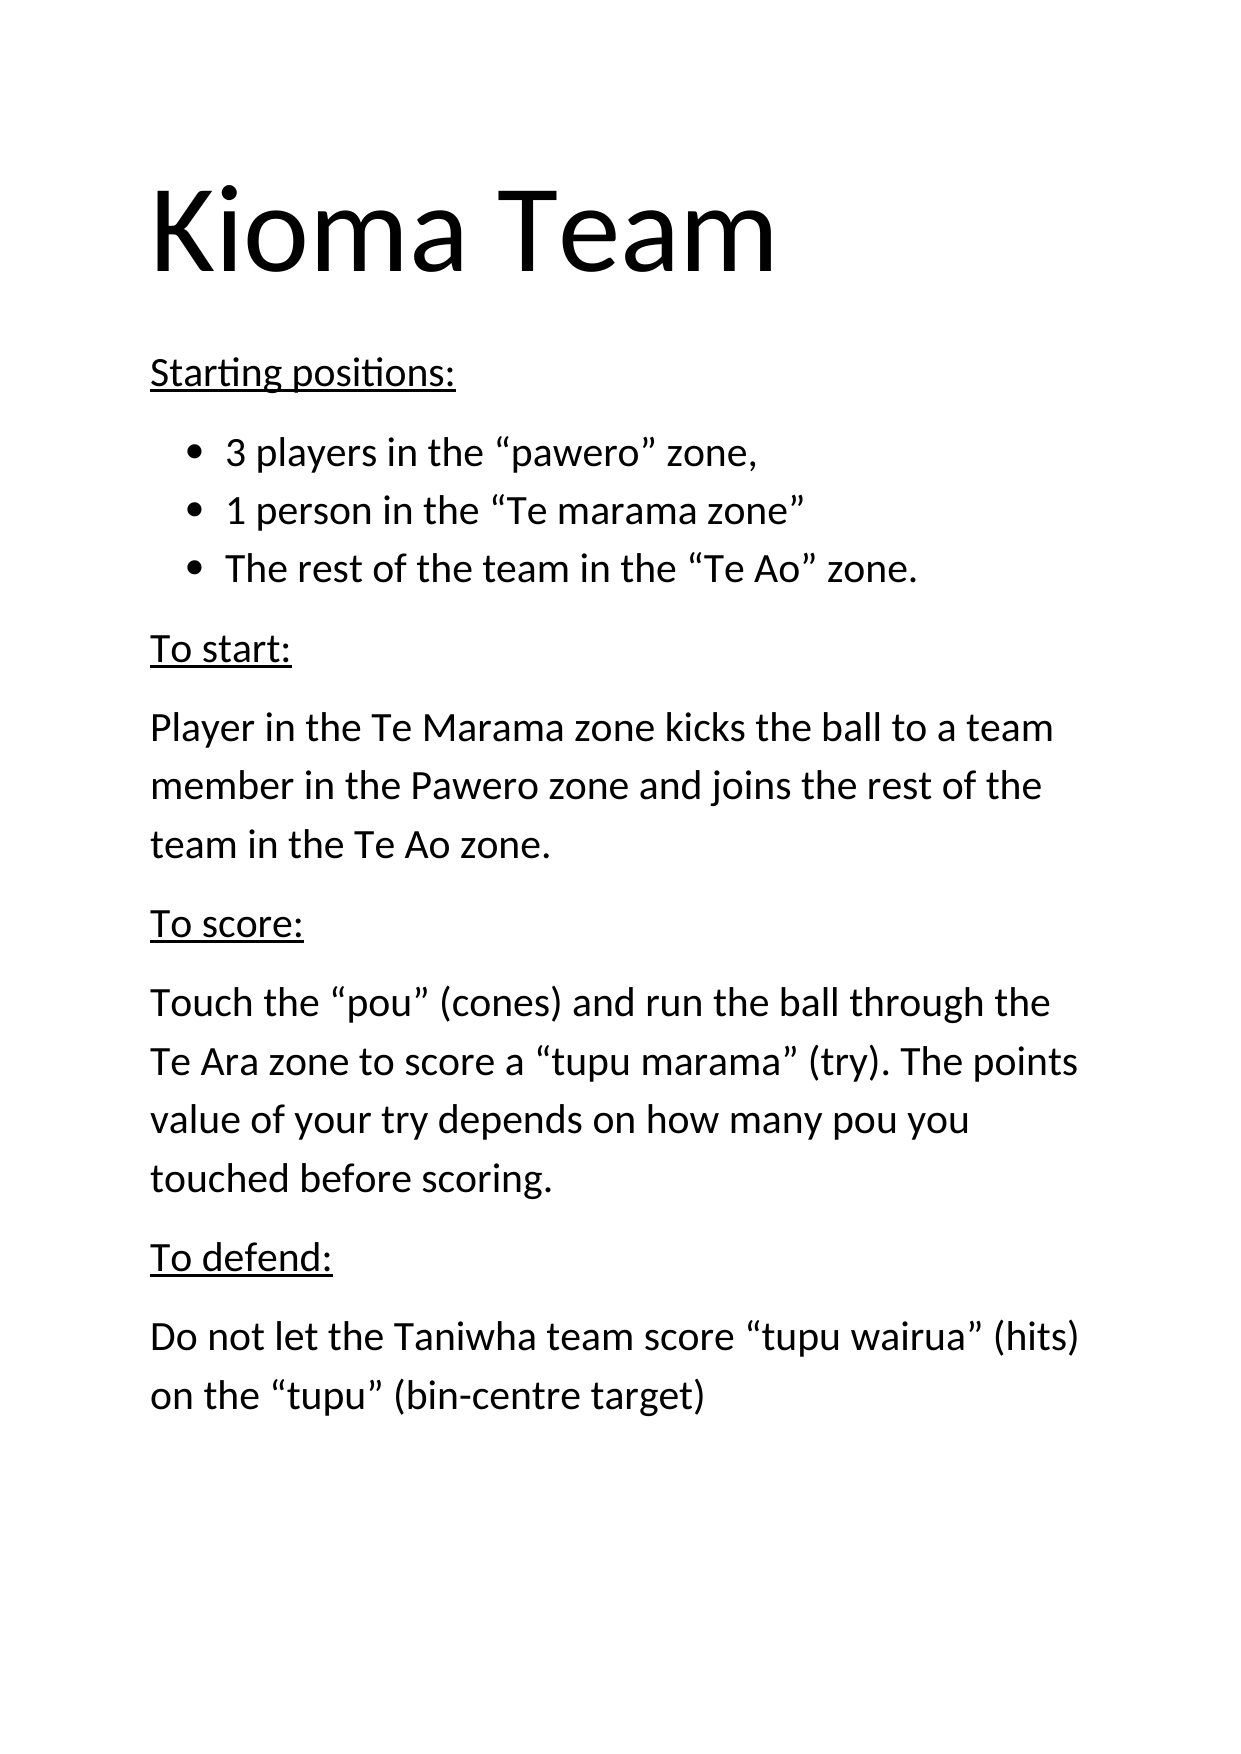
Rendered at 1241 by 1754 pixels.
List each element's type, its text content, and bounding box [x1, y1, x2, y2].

text Player in the Te Marama zone kicks the ball to a team member in the Pawero zone and joins the rest of the team in the Te Ao zone. [150, 701, 1090, 869]
list The rest of the team in the “Te Ao” zone. [187, 542, 1090, 593]
text Do not let the Taniwha team score “tupu wairua” (hits) on the “tupu” (bin-centre target) [150, 1310, 1090, 1419]
text To start: [150, 622, 1090, 672]
text To defend: [150, 1231, 1090, 1282]
text To score: [150, 897, 1090, 948]
list 3 players in the “pawero” zone, [187, 426, 1090, 476]
text Starting positions: [150, 346, 1090, 397]
list 1 person in the “Te marama zone” [187, 484, 1090, 535]
text Touch the “pou” (cones) and run the ball through the Te Ara zone to score a “tupu marama” (try). The points value of your try depends on how many pou you touched before scoring. [150, 976, 1090, 1202]
text Kioma Team [150, 150, 1090, 303]
